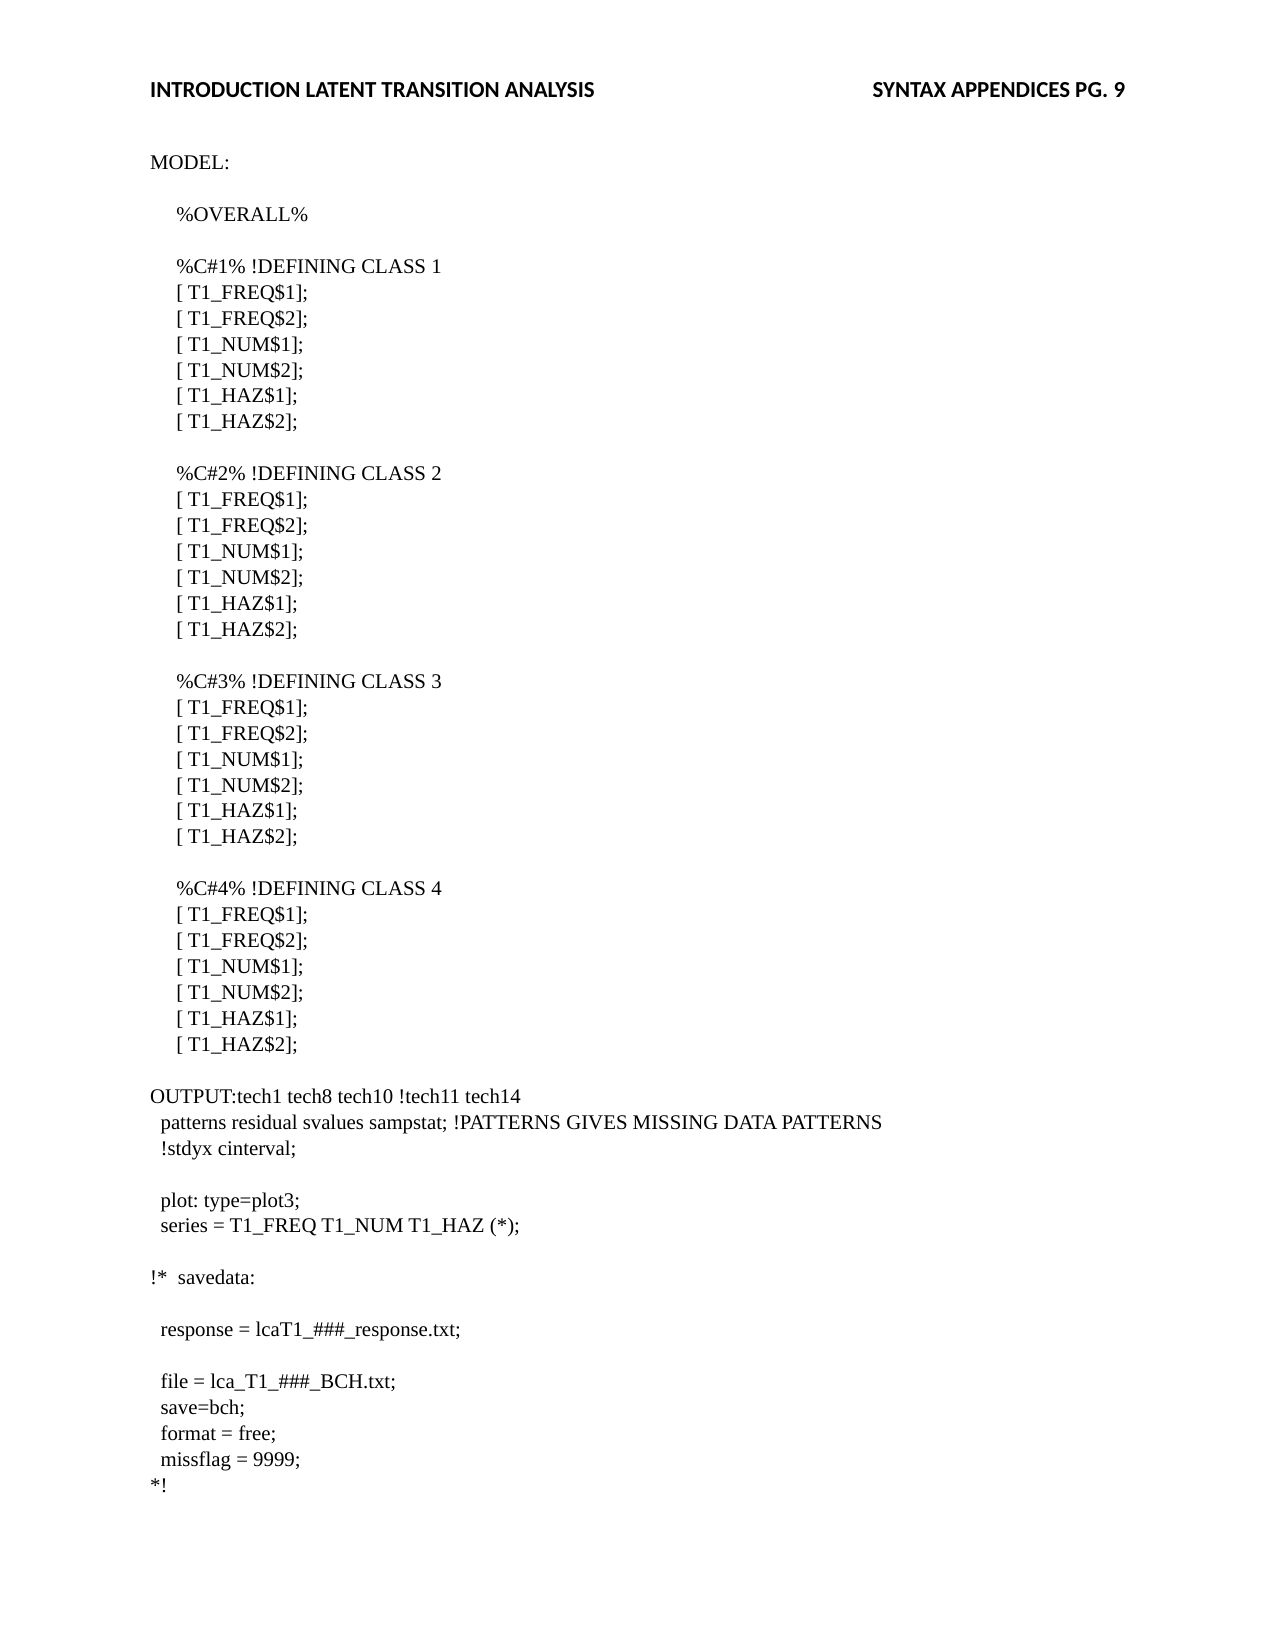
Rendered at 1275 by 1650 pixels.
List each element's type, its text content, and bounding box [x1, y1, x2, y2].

text %C#3% !DEFINING CLASS 3 [150, 669, 1125, 693]
text [ T1_NUM$2]; [150, 565, 1125, 589]
text save=bch; [150, 1395, 1125, 1419]
text *! [150, 1473, 1125, 1497]
text %C#4% !DEFINING CLASS 4 [150, 876, 1125, 900]
text [ T1_NUM$1]; [150, 332, 1125, 356]
text [ T1_FREQ$2]; [150, 306, 1125, 330]
text [ T1_HAZ$1]; [150, 591, 1125, 615]
text MODEL: [150, 150, 1125, 174]
text patterns residual svalues sampstat; !PATTERNS GIVES MISSING DATA PATTERNS [150, 1110, 1125, 1134]
text [ T1_NUM$2]; [150, 357, 1125, 382]
text file = lca_T1_###_BCH.txt; [150, 1369, 1125, 1393]
text [ T1_NUM$2]; [150, 980, 1125, 1004]
text [ T1_HAZ$2]; [150, 617, 1125, 641]
text [ T1_FREQ$2]; [150, 928, 1125, 952]
text [ T1_HAZ$1]; [150, 798, 1125, 822]
text !* savedata: [150, 1265, 1125, 1289]
text [ T1_HAZ$2]; [150, 1032, 1125, 1056]
text [ T1_HAZ$1]; [150, 383, 1125, 407]
text response = lcaT1_###_response.txt; [150, 1317, 1125, 1341]
text [ T1_FREQ$1]; [150, 487, 1125, 511]
text [ T1_FREQ$1]; [150, 902, 1125, 926]
text [ T1_NUM$1]; [150, 747, 1125, 771]
text [ T1_NUM$2]; [150, 772, 1125, 797]
text %C#2% !DEFINING CLASS 2 [150, 461, 1125, 485]
text series = T1_FREQ T1_NUM T1_HAZ (*); [150, 1213, 1125, 1237]
text OUTPUT:tech1 tech8 tech10 !tech11 tech14 [150, 1084, 1125, 1108]
text [ T1_FREQ$1]; [150, 695, 1125, 719]
text %OVERALL% [150, 202, 1125, 226]
text [ T1_FREQ$2]; [150, 513, 1125, 537]
text %C#1% !DEFINING CLASS 1 [150, 254, 1125, 278]
text [ T1_HAZ$2]; [150, 824, 1125, 848]
text plot: type=plot3; [150, 1187, 1125, 1212]
text format = free; [150, 1421, 1125, 1445]
text [ T1_NUM$1]; [150, 539, 1125, 563]
text [ T1_NUM$1]; [150, 954, 1125, 978]
text [ T1_FREQ$2]; [150, 721, 1125, 745]
text [ T1_HAZ$2]; [150, 409, 1125, 433]
text missflag = 9999; [150, 1447, 1125, 1471]
text !stdyx cinterval; [150, 1136, 1125, 1160]
text [ T1_FREQ$1]; [150, 280, 1125, 304]
text [ T1_HAZ$1]; [150, 1006, 1125, 1030]
